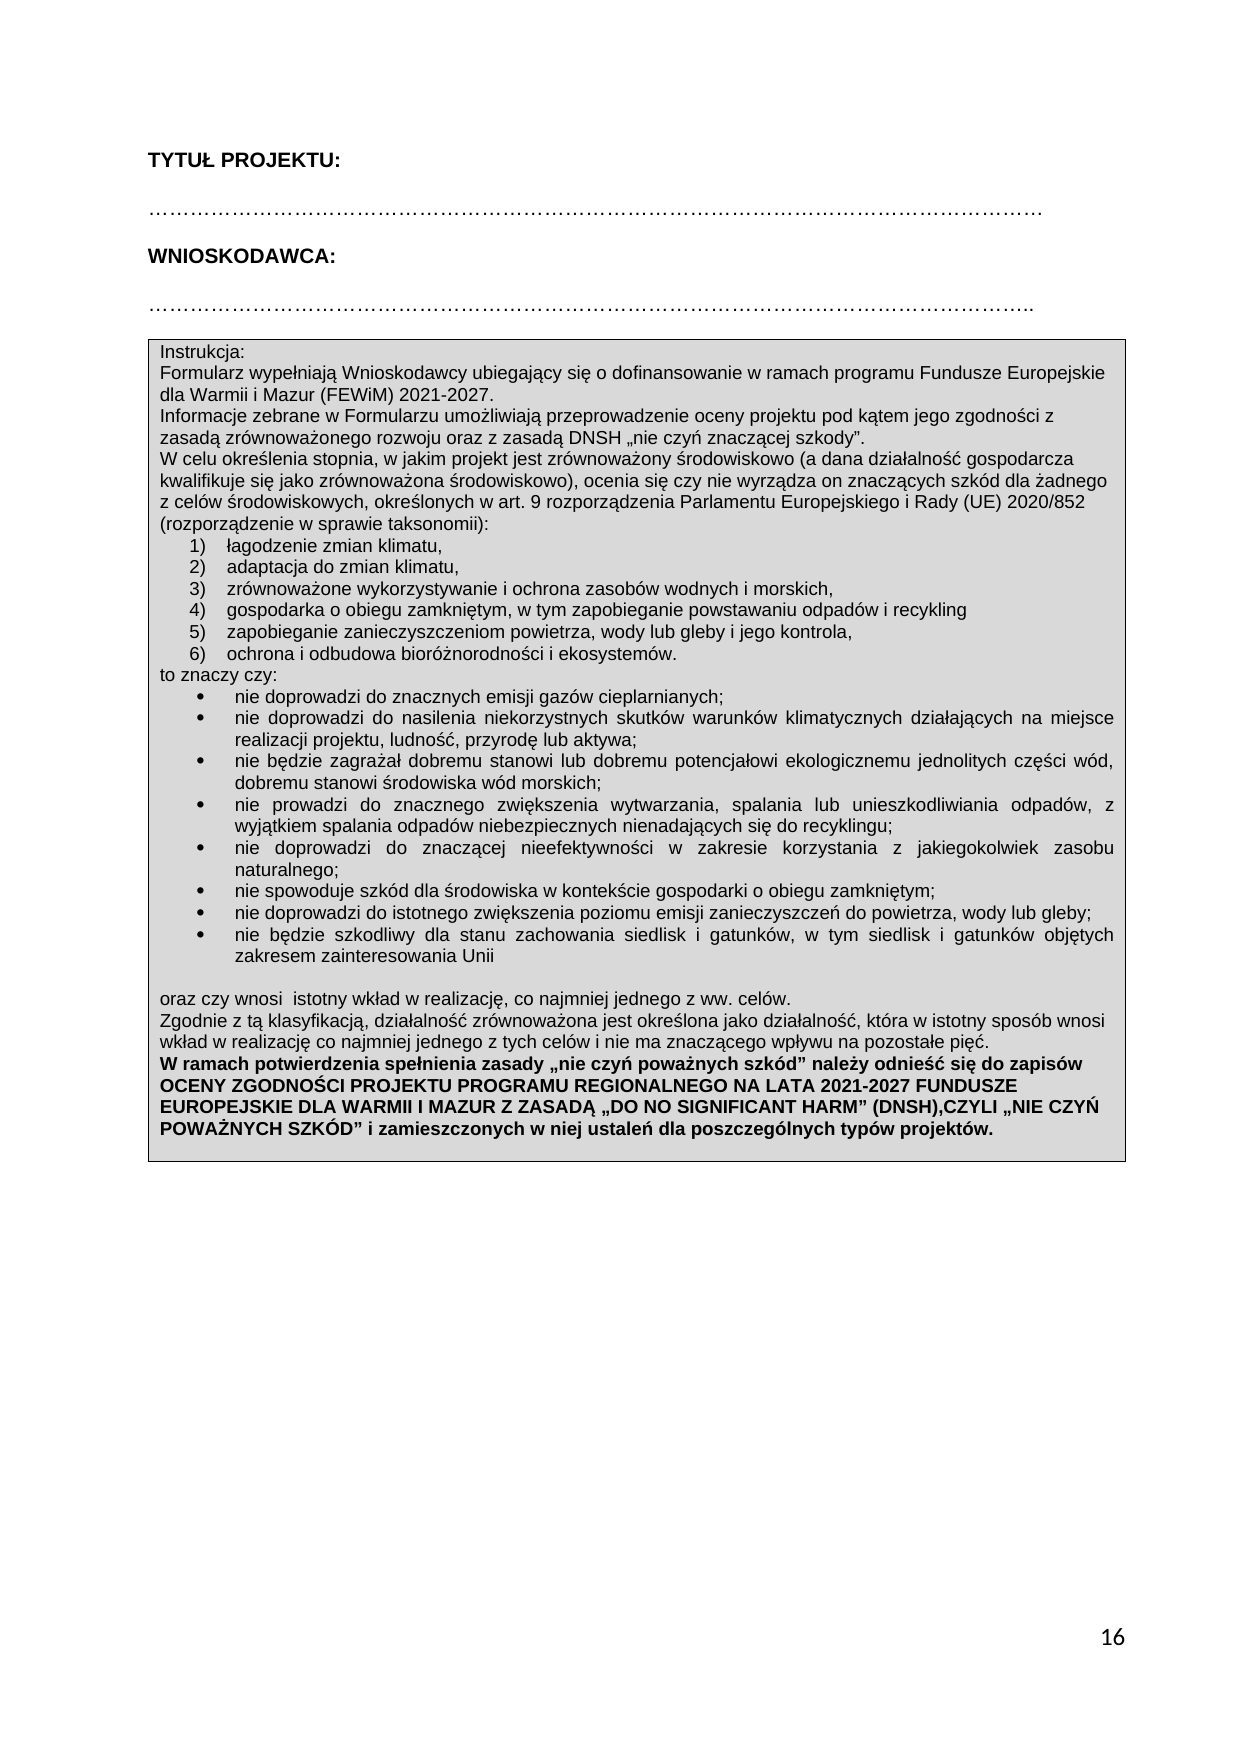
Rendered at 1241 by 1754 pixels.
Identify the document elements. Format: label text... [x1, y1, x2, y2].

text TYTUŁ PROJEKTU: [148, 148, 1125, 172]
table_header Instrukcja: Formularz wypełniają Wnioskodawcy ubiegający się o dofinansowanie w ramach programu Fundusze Europejskie dla Warmii i Mazur (FEWiM) 2021-2027. Informacje zebrane w Formularzu umożliwiają przeprowadzenie oceny projektu pod kątem jego zgodności z zasadą zrównoważonego rozwoju oraz z zasadą DNSH „nie czyń znaczącej szkody”. W celu określenia stopnia, w jakim projekt jest zrównoważony środowiskowo (a dana działalność gospodarcza kwalifikuje się jako zrównoważona środowiskowo), ocenia się czy nie wyrządza on znaczących szkód dla żadnego z celów środowiskowych, określonych w art. 9 rozporządzenia Parlamentu Europejskiego i Rady (UE) 2020/852 (rozporządzenie w sprawie taksonomii): łagodzenie zmian klimatu, adaptacja do zmian klimatu, zrównoważone wykorzystywanie i ochrona zasobów wodnych i morskich, gospodarka o obiegu zamkniętym, w tym zapobieganie powstawaniu odpadów i recykling zapobieganie zanieczyszczeniom powietrza, wody lub gleby i jego kontrola, ochrona i odbudowa bioróżnorodności i ekosystemów. to znaczy czy: nie doprowadzi do znacznych emisji gazów cieplarnianych; nie doprowadzi do nasilenia niekorzystnych skutków warunków klimatycznych działających na miejsce realizacji projektu, ludność, przyrodę lub aktywa; nie będzie zagrażał dobremu stanowi lub dobremu potencjałowi ekologicznemu jednolitych części wód, dobremu stanowi środowiska wód morskich; nie prowadzi do znacznego zwiększenia wytwarzania, spalania lub unieszkodliwiania odpadów, z wyjątkiem spalania odpadów niebezpiecznych nienadających się do recyklingu; nie doprowadzi do znaczącej nieefektywności w zakresie korzystania z jakiegokolwiek zasobu naturalnego; nie spowoduje szkód dla środowiska w kontekście gospodarki o obiegu zamkniętym; nie doprowadzi do istotnego zwiększenia poziomu emisji zanieczyszczeń do powietrza, wody lub gleby; nie będzie szkodliwy dla stanu zachowania siedlisk i gatunków, w tym siedlisk i gatunków objętych zakresem zainteresowania Unii oraz czy wnosi istotny wkład w realizację, co najmniej jednego z ww. celów. Zgodnie z tą klasyfikacją, działalność zrównoważona jest określona jako działalność, która w istotny sposób wnosi wkład w realizację co najmniej jednego z tych celów i nie ma znaczącego wpływu na pozostałe pięć. W ramach potwierdzenia spełnienia zasady „nie czyń poważnych szkód” należy odnieść się do zapisów OCENY ZGODNOŚCI PROJEKTU PROGRAMU REGIONALNEGO NA LATA 2021-2027 FUNDUSZE EUROPEJSKIE DLA WARMII I MAZUR Z ZASADĄ „DO NO SIGNIFICANT HARM” (DNSH),CZYLI „NIE CZYŃ POWAŻNYCH SZKÓD” i zamieszczonych w niej ustaleń dla poszczególnych typów projektów. [149, 340, 1125, 1161]
text ……………………………………………………………………………………………………………….. [148, 291, 1125, 315]
text ………………………………………………………………………………………………………………… [148, 196, 1125, 219]
text WNIOSKODAWCA: [148, 243, 1125, 267]
